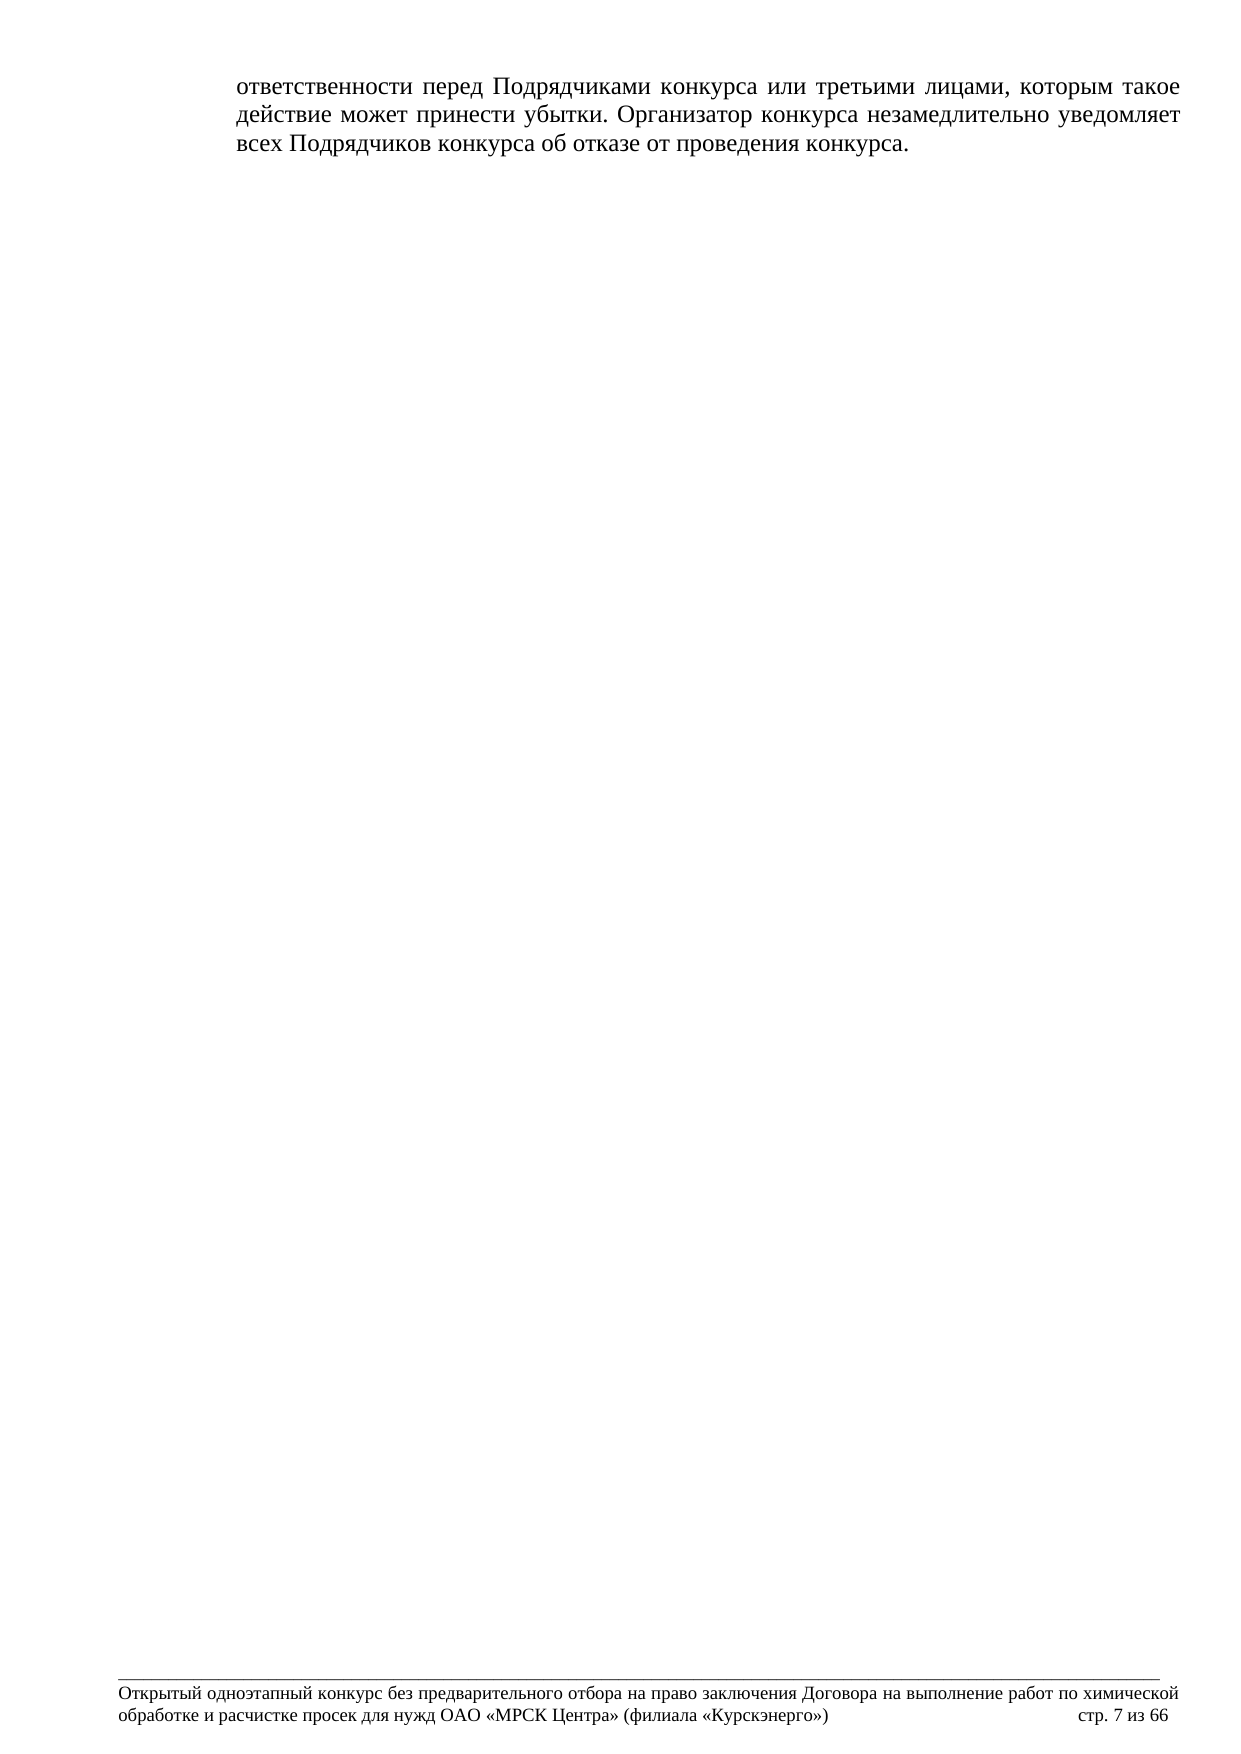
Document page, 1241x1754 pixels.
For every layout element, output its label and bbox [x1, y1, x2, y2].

text [118, 71, 1181, 157]
